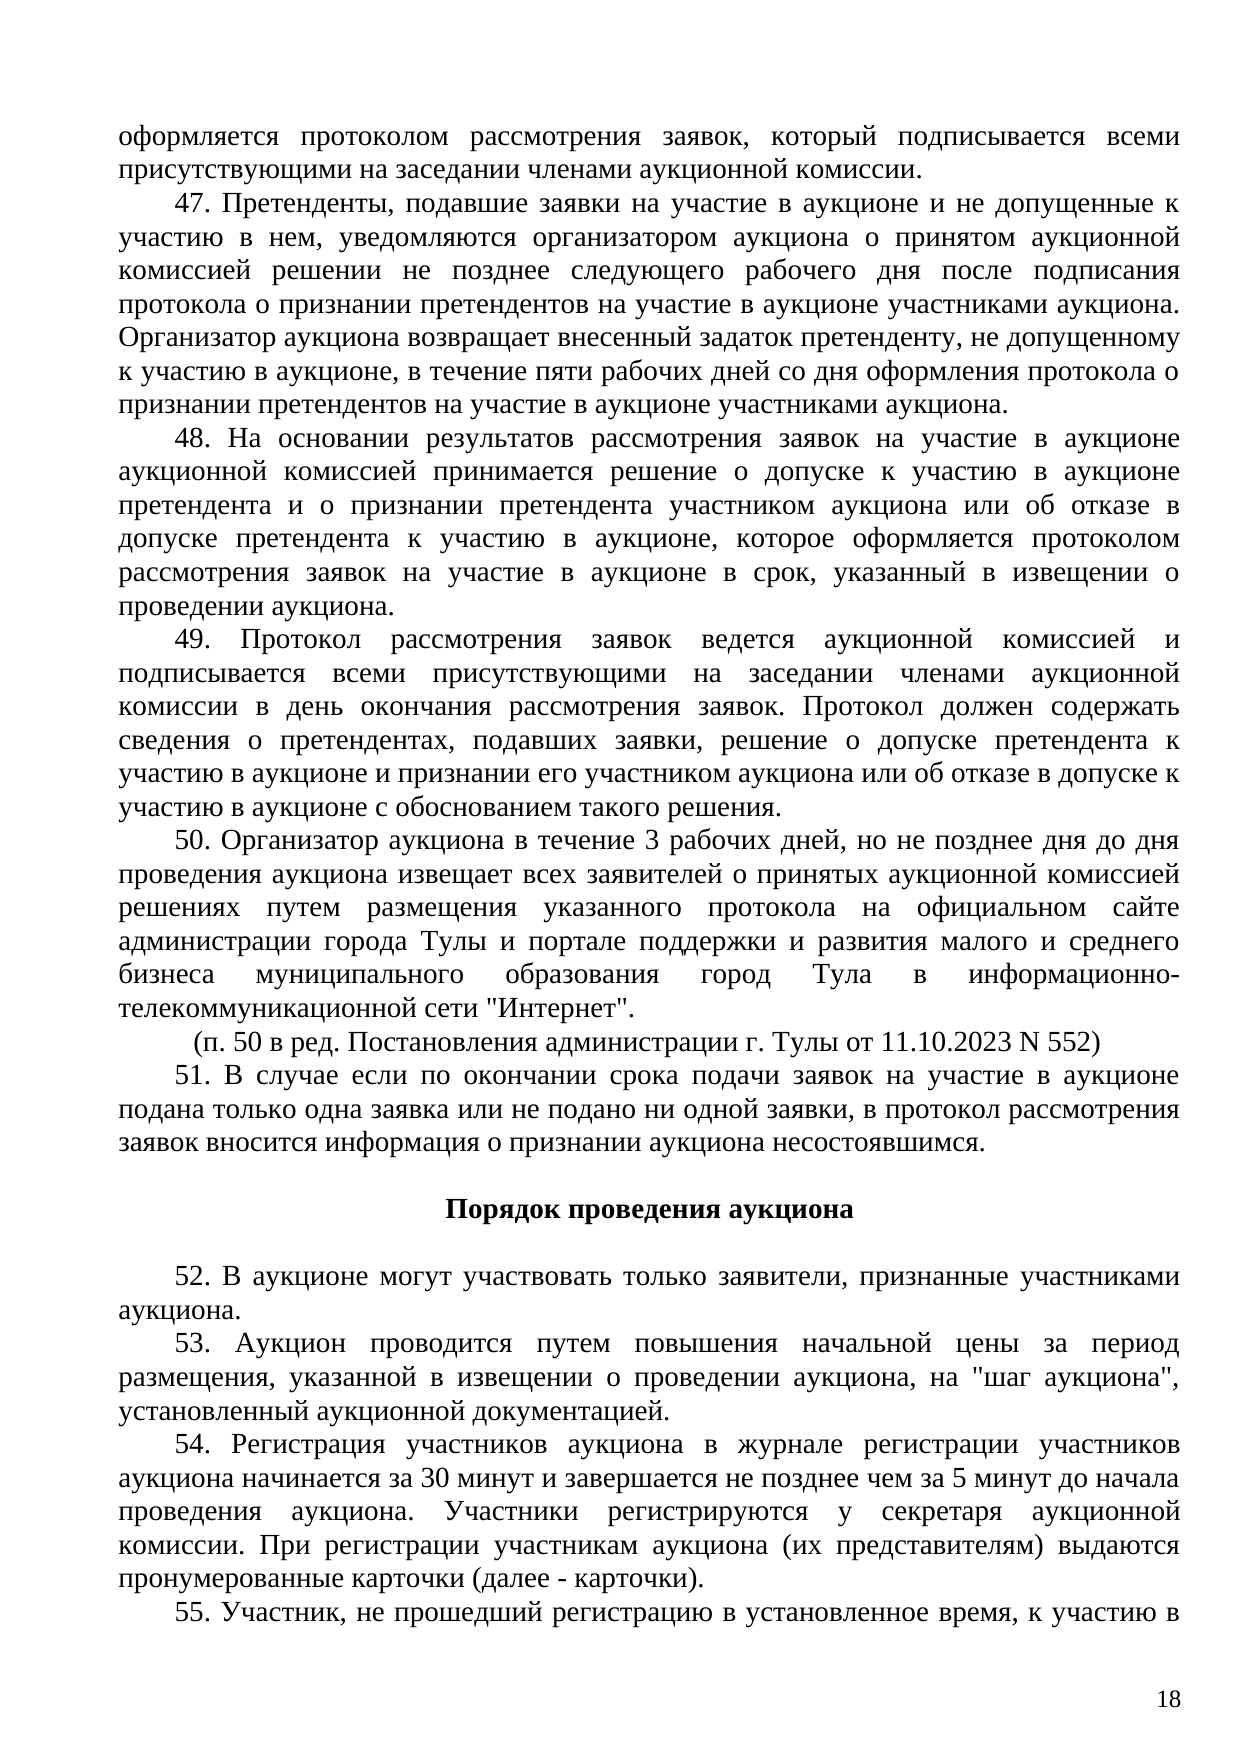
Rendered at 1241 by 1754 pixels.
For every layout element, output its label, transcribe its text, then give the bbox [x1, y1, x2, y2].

text 54. Регистрация участников аукциона в журнале регистрации участников аукциона начинается за 30 минут и завершается не позднее чем за 5 минут до начала проведения аукциона. Участники регистрируются у секретаря аукционной комиссии. При регистрации участникам аукциона (их представителям) выдаются пронумерованные карточки (далее - карточки). [118, 1426, 1181, 1594]
text 47. Претенденты, подавшие заявки на участие в аукционе и не допущенные к участию в нем, уведомляются организатором аукциона о принятом аукционной комиссией решении не позднее следующего рабочего дня после подписания протокола о признании претендентов на участие в аукционе участниками аукциона. Организатор аукциона возвращает внесенный задаток претенденту, не допущенному к участию в аукционе, в течение пяти рабочих дней со дня оформления протокола о признании претендентов на участие в аукционе участниками аукциона. [118, 185, 1181, 420]
text 51. В случае если по окончании срока подачи заявок на участие в аукционе подана только одна заявка или не подано ни одной заявки, в протокол рассмотрения заявок вносится информация о признании аукциона несостоявшимся. [118, 1057, 1181, 1158]
text 49. Протокол рассмотрения заявок ведется аукционной комиссией и подписывается всеми присутствующими на заседании членами аукционной комиссии в день окончания рассмотрения заявок. Протокол должен содержать сведения о претендентах, подавших заявки, решение о допуске претендента к участию в аукционе и признании его участником аукциона или об отказе в допуске к участию в аукционе с обоснованием такого решения. [118, 621, 1181, 822]
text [118, 118, 1181, 185]
title Порядок проведения аукциона [118, 1191, 1181, 1225]
text 52. В аукционе могут участвовать только заявители, признанные участниками аукциона. [118, 1258, 1181, 1326]
text 48. На основании результатов рассмотрения заявок на участие в аукционе аукционной комиссией принимается решение о допуске к участию в аукционе претендента и о признании претендента участником аукциона или об отказе в допуске претендента к участию в аукционе, которое оформляется протоколом рассмотрения заявок на участие в аукционе в срок, указанный в извещении о проведении аукциона. [118, 420, 1181, 621]
text (п. 50 в ред. Постановления администрации г. Тулы от 11.10.2023 N 552) [118, 1024, 1181, 1057]
text 50. Организатор аукциона в течение 3 рабочих дней, но не позднее дня до дня проведения аукциона извещает всех заявителей о принятых аукционной комиссией решениях путем размещения указанного протокола на официальном сайте администрации города Тулы и портале поддержки и развития малого и среднего бизнеса муниципального образования город Тула в информационно-телекоммуникационной сети "Интернет". [118, 822, 1181, 1024]
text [118, 1594, 1181, 1627]
text 53. Аукцион проводится путем повышения начальной цены за период размещения, указанной в извещении о проведении аукциона, на "шаг аукциона", установленный аукционной документацией. [118, 1326, 1181, 1426]
